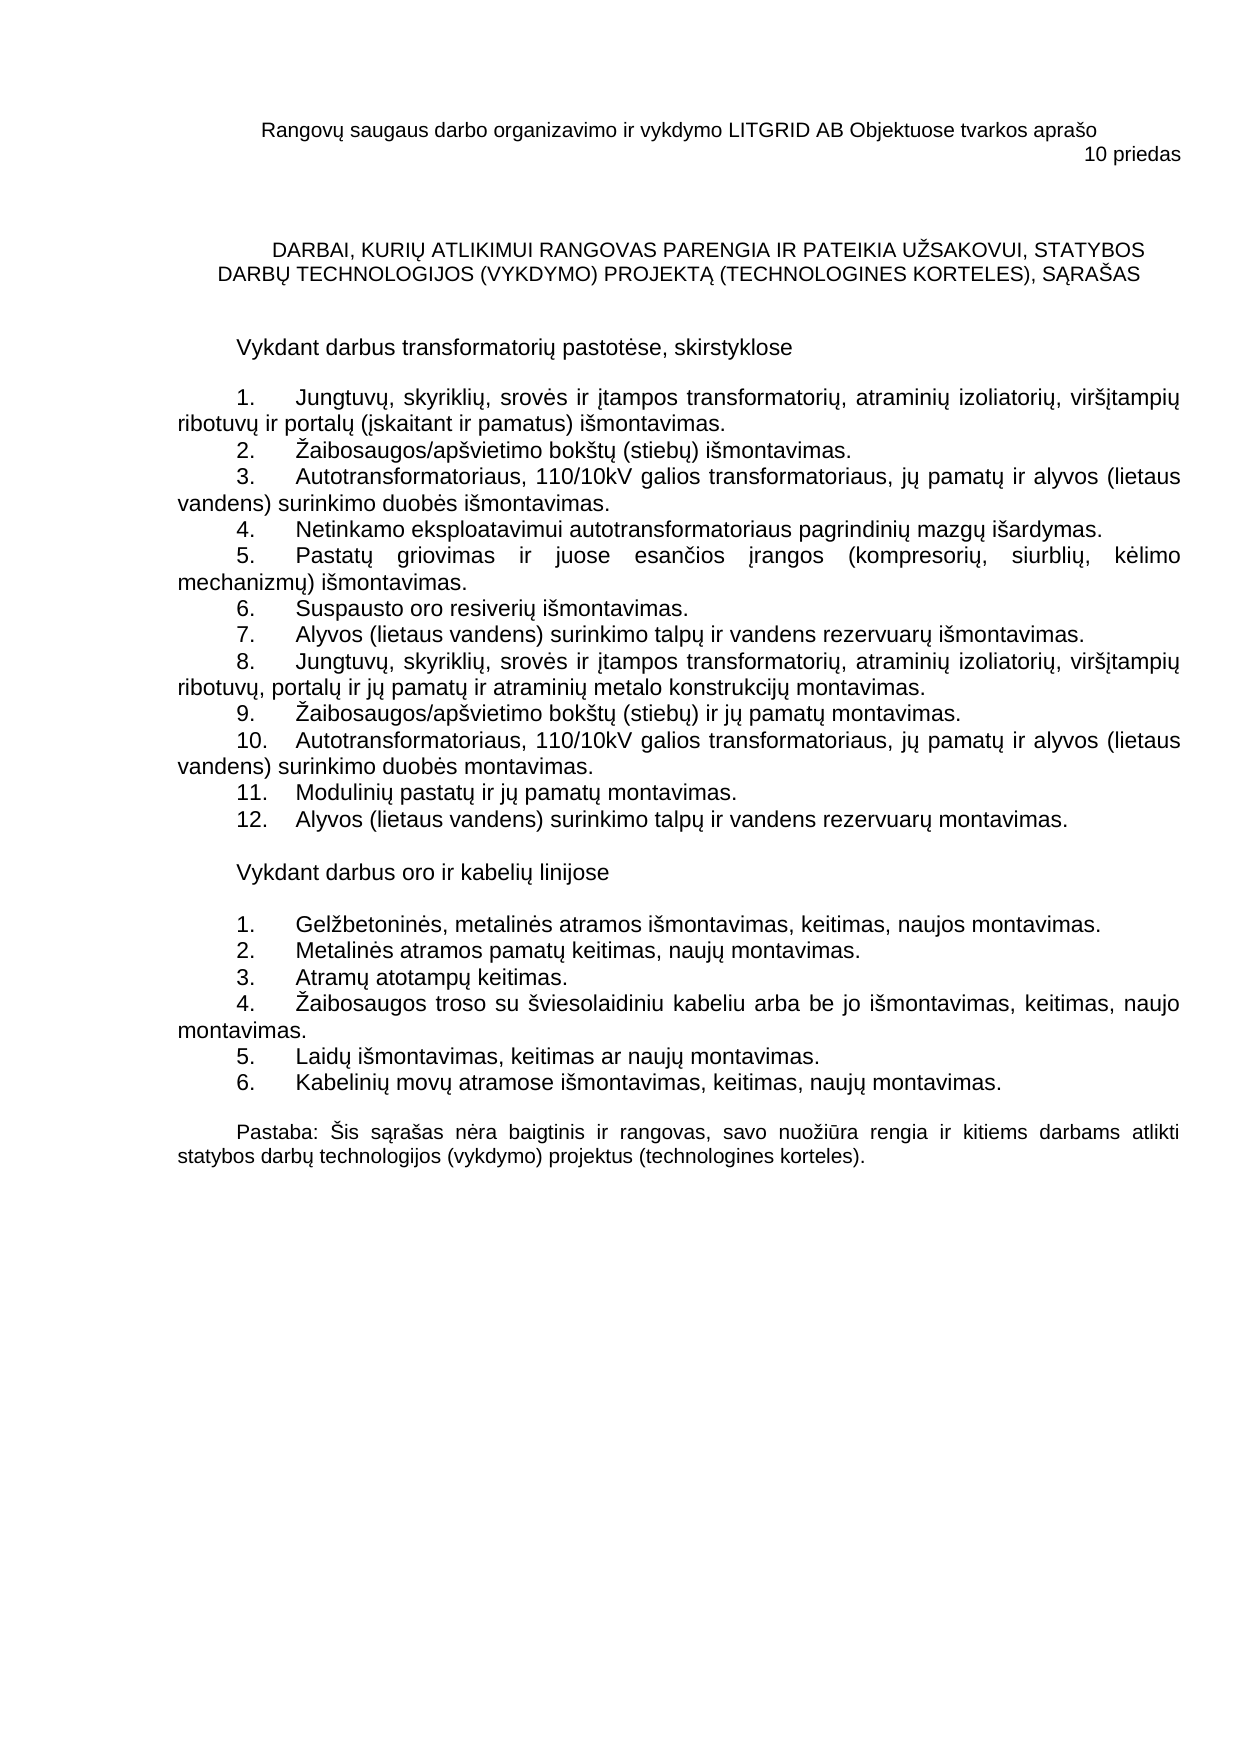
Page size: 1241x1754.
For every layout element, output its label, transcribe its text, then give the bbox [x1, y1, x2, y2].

list Autotransformatoriaus, 110/10kV galios transformatoriaus, jų pamatų ir alyvos (lietaus vandens) surinkimo duobės montavimas. [177, 727, 1181, 779]
list Pastatų griovimas ir juose esančios įrangos (kompresorių, siurblių, kėlimo mechanizmų) išmontavimas. [177, 542, 1181, 595]
list Žaibosaugos/apšvietimo bokštų (stiebų) išmontavimas. [177, 437, 1181, 463]
text Pastaba: Šis sąrašas nėra baigtinis ir rangovas, savo nuožiūra rengia ir kitiems darbams atlikti statybos darbų technologijos (vykdymo) projektus (technologines korteles). [177, 1119, 1181, 1167]
list Atramų atotampų keitimas. [177, 964, 1181, 990]
list Metalinės atramos pamatų keitimas, naujų montavimas. [177, 937, 1181, 964]
list Jungtuvų, skyriklių, srovės ir įtampos transformatorių, atraminių izoliatorių, viršįtampių ribotuvų, portalų ir jų pamatų ir atraminių metalo konstrukcijų montavimas. [177, 648, 1181, 700]
list Modulinių pastatų ir jų pamatų montavimas. [177, 779, 1181, 806]
list Suspausto oro resiverių išmontavimas. [177, 595, 1181, 621]
list Žaibosaugos/apšvietimo bokštų (stiebų) ir jų pamatų montavimas. [177, 700, 1181, 727]
list Alyvos (lietaus vandens) surinkimo talpų ir vandens rezervuarų išmontavimas. [177, 621, 1181, 648]
list Autotransformatoriaus, 110/10kV galios transformatoriaus, jų pamatų ir alyvos (lietaus vandens) surinkimo duobės išmontavimas. [177, 463, 1181, 516]
list Laidų išmontavimas, keitimas ar naujų montavimas. [177, 1043, 1181, 1069]
text Vykdant darbus transformatorių pastotėse, skirstyklose [177, 334, 1181, 360]
text Vykdant darbus oro ir kabelių linijose [177, 858, 1181, 885]
list Žaibosaugos troso su šviesolaidiniu kabeliu arba be jo išmontavimas, keitimas, naujo montavimas. [177, 990, 1181, 1043]
list Jungtuvų, skyriklių, srovės ir įtampos transformatorių, atraminių izoliatorių, viršįtampių ribotuvų ir portalų (įskaitant ir pamatus) išmontavimas. [177, 384, 1181, 437]
list Kabelinių movų atramose išmontavimas, keitimas, naujų montavimas. [177, 1069, 1181, 1096]
list Gelžbetoninės, metalinės atramos išmontavimas, keitimas, naujos montavimas. [177, 911, 1181, 937]
text Rangovų saugaus darbo organizavimo ir vykdymo LITGRID AB Objektuose tvarkos aprašo [177, 118, 1181, 142]
list Netinkamo eksploatavimui autotransformatoriaus pagrindinių mazgų išardymas. [177, 516, 1181, 542]
list Alyvos (lietaus vandens) surinkimo talpų ir vandens rezervuarų montavimas. [177, 806, 1181, 832]
text 10 priedas [177, 142, 1181, 166]
text DARBAI, KURIŲ ATLIKIMUI RANGOVAS PARENGIA IR PATEIKIA UŽSAKOVUI, STATYBOS DARBŲ TECHNOLOGIJOS (VYKDYMO) PROJEKTĄ (TECHNOLOGINES KORTELES), SĄRAŠAS [177, 238, 1181, 286]
